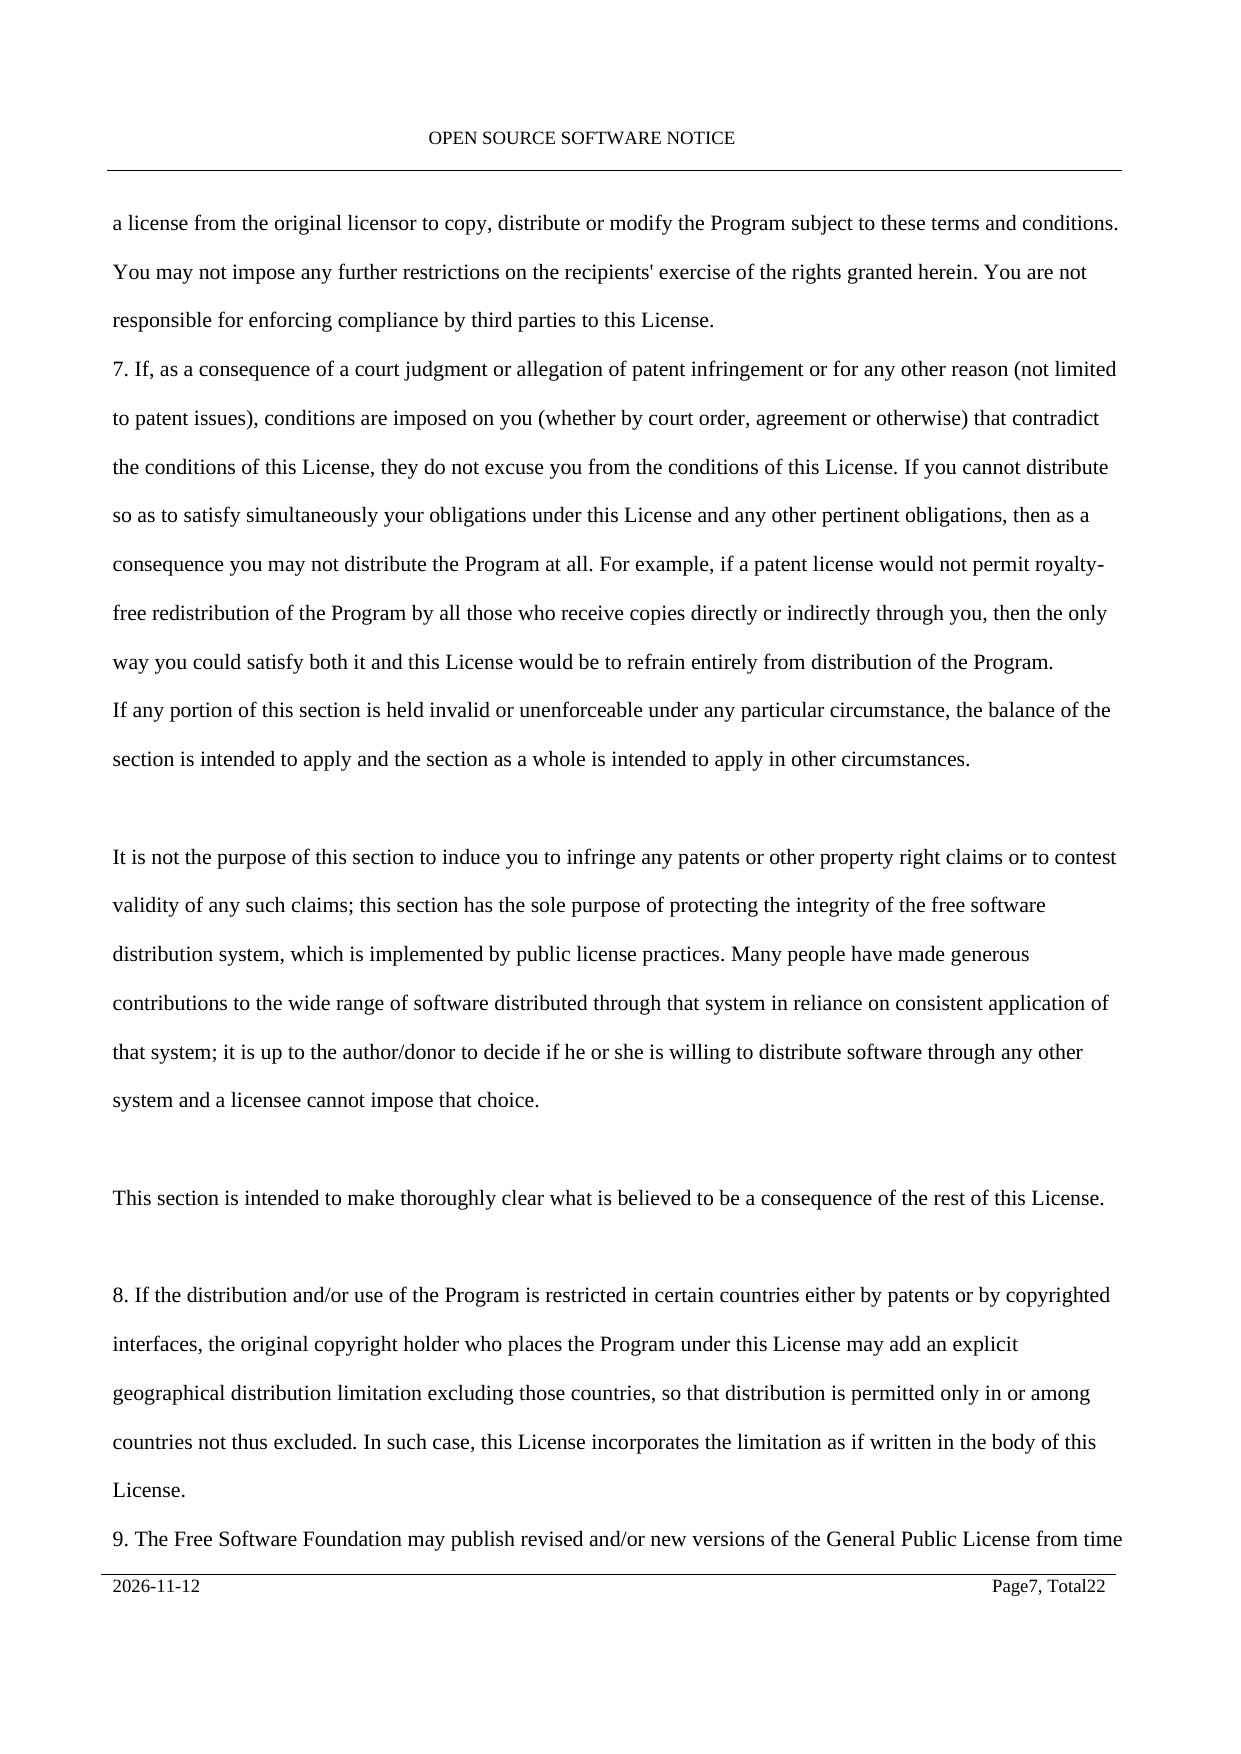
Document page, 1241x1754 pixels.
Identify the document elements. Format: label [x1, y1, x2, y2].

text [112, 206, 1128, 1555]
